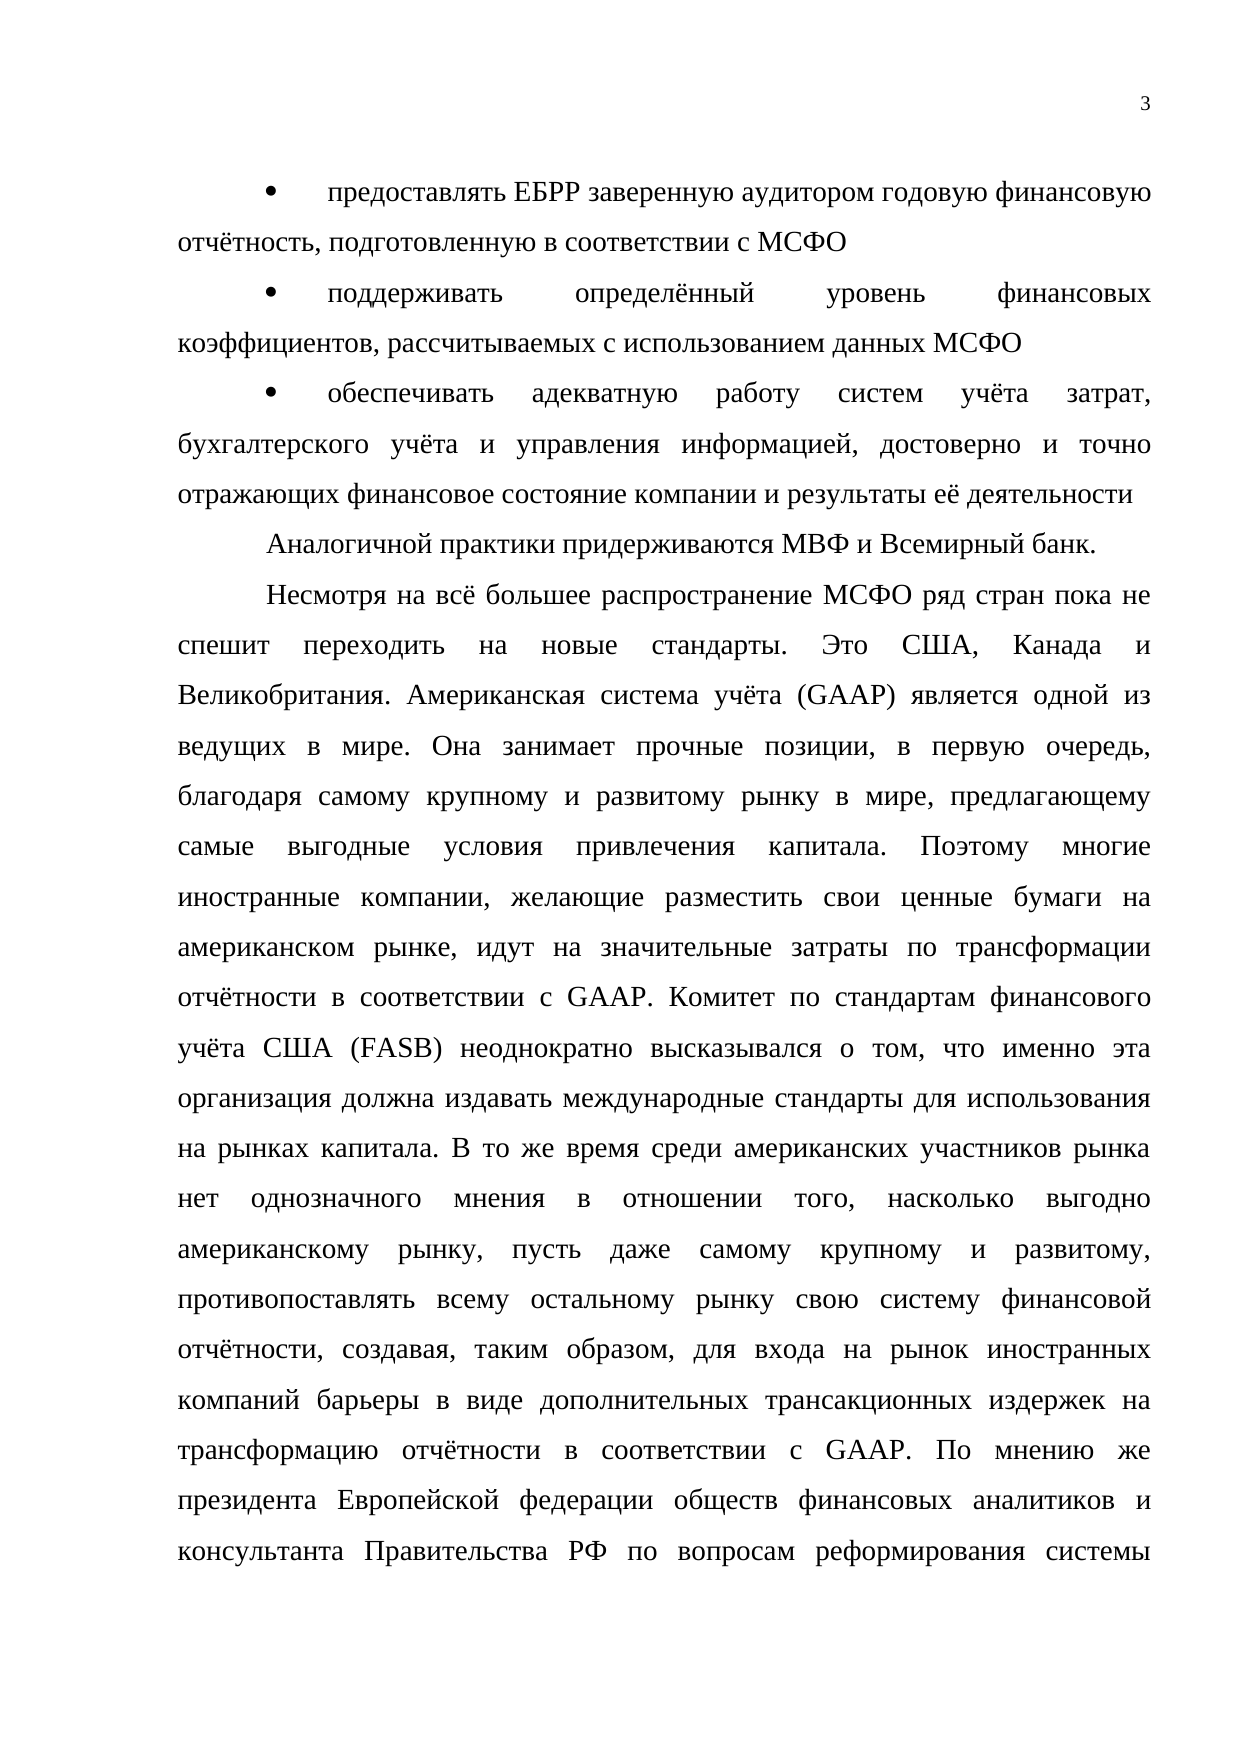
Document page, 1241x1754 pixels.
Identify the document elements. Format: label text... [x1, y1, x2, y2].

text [177, 577, 1152, 1566]
list обеспечивать адекватную работу систем учёта затрат, бухгалтерского учёта и управления информацией, достоверно и точно отражающих финансовое состояние компании и результаты её деятельности [177, 376, 1152, 510]
text Аналогичной практики придерживаются МВФ и Всемирный банк. [177, 527, 1152, 560]
list предоставлять ЕБРР заверенную аудитором годовую финансовую отчётность, подготовленную в соответствии с МСФО [177, 174, 1152, 258]
list поддерживать определённый уровень финансовых коэффициентов, рассчитываемых с использованием данных МСФО [177, 275, 1152, 359]
